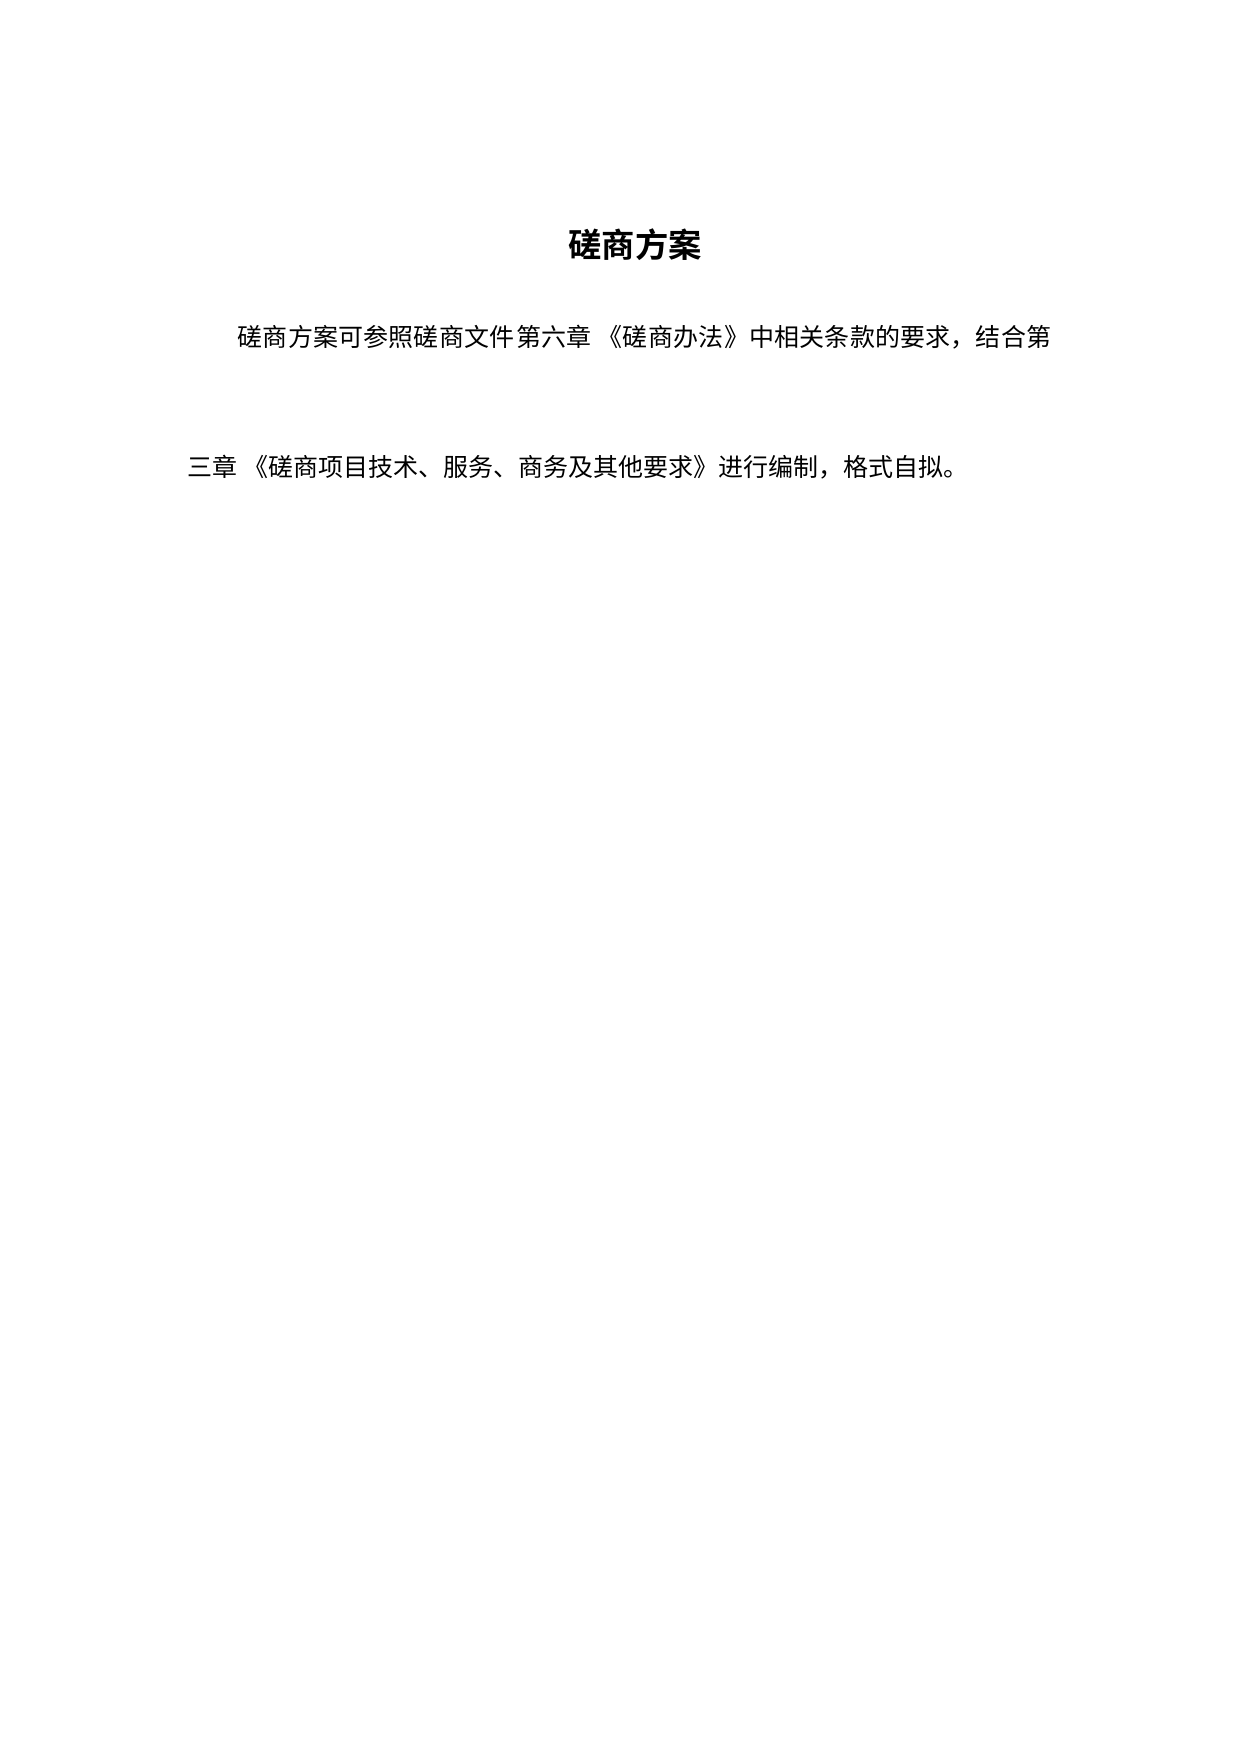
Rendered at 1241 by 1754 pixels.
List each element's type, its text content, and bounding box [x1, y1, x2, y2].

subtitle 磋商方案 [217, 211, 1053, 276]
text 磋商方案可参照磋商文件第六章 《磋商办法》中相关条款的要求，结合第三章 《磋商项目技术、服务、商务及其他要求》进行编制，格式自拟。 [187, 303, 1053, 498]
